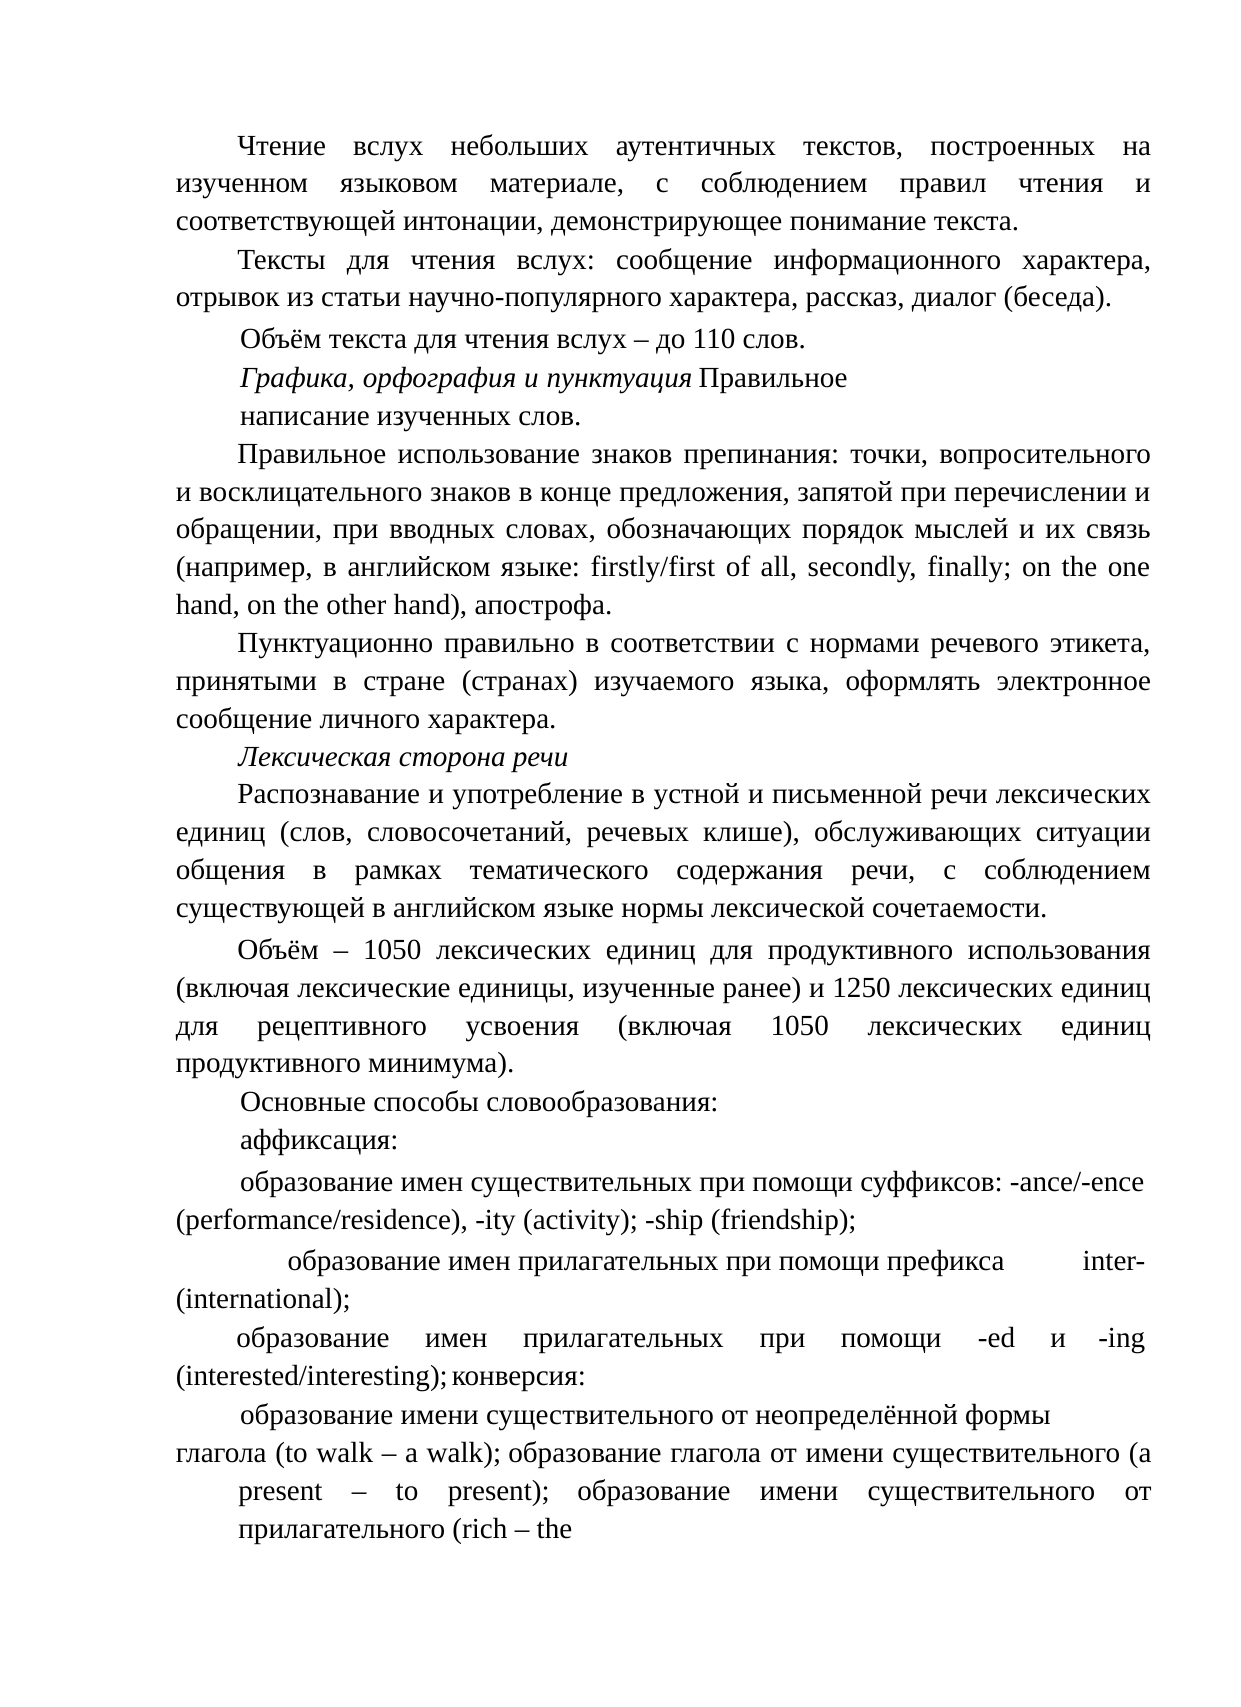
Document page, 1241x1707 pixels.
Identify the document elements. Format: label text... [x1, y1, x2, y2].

text (performance/residence), -ity (activity); -ship (friendship); [176, 1202, 1152, 1236]
text образование имен прилагательных при помощи -ed и -ing [177, 1320, 1152, 1354]
text глагола (to walk – a walk); образование глагола от имени существительного (a present – to present); образование имени существительного от прилагательного (rich – the [176, 1435, 1152, 1544]
text (international); [176, 1281, 1152, 1315]
text Правильное использование знаков препинания: точки, вопросительного и восклицательного знаков в конце предложения, запятой при перечислении и обращении, при вводных словах, обозначающих порядок мыслей и их связь (например, в английском языке: firstly/first of all, secondly, finally; on the one hand, on the other hand), апострофа. [176, 436, 1152, 621]
text Пунктуационно правильно в соответствии с нормами речевого этикета, принятыми в стране (странах) изучаемого языка, оформлять электронное сообщение личного характера. [176, 626, 1152, 735]
text Основные способы словообразования: [240, 1084, 1152, 1117]
text образование имен прилагательных при помощи префикса inter- [177, 1243, 1152, 1277]
text образование имен существительных при помощи суффиксов: -ance/-ence [240, 1164, 1152, 1198]
text Объём – 1050 лексических единиц для продуктивного использования (включая лексические единицы, изученные ранее) и 1250 лексических единиц для рецептивного усвоения (включая 1050 лексических единиц продуктивного минимума). [176, 932, 1152, 1079]
text Тексты для чтения вслух: сообщение информационного характера, отрывок из статьи научно-популярного характера, рассказ, диалог (беседа). [176, 242, 1152, 313]
text (interested/interesting); конверсия: [176, 1358, 590, 1392]
text Чтение вслух небольших аутентичных текстов, построенных на изученном языковом материале, с соблюдением правил чтения и соответствующей интонации, демонстрирующее понимание текста. [176, 128, 1152, 237]
text Распознавание и употребление в устной и письменной речи лексических единиц (слов, словосочетаний, речевых клише), обслуживающих ситуации общения в рамках тематического содержания речи, с соблюдением существующей в английском языке нормы лексической сочетаемости. [176, 776, 1152, 923]
text Объём текста для чтения вслух – до 110 слов. [240, 322, 1152, 355]
text аффиксация: [240, 1122, 1152, 1156]
text Графика, орфография и пунктуация Правильное написание изученных слов. [240, 360, 847, 431]
subtitle Лексическая сторона речи [238, 739, 1152, 773]
text образование имени существительного от неопределённой формы [240, 1397, 1152, 1431]
